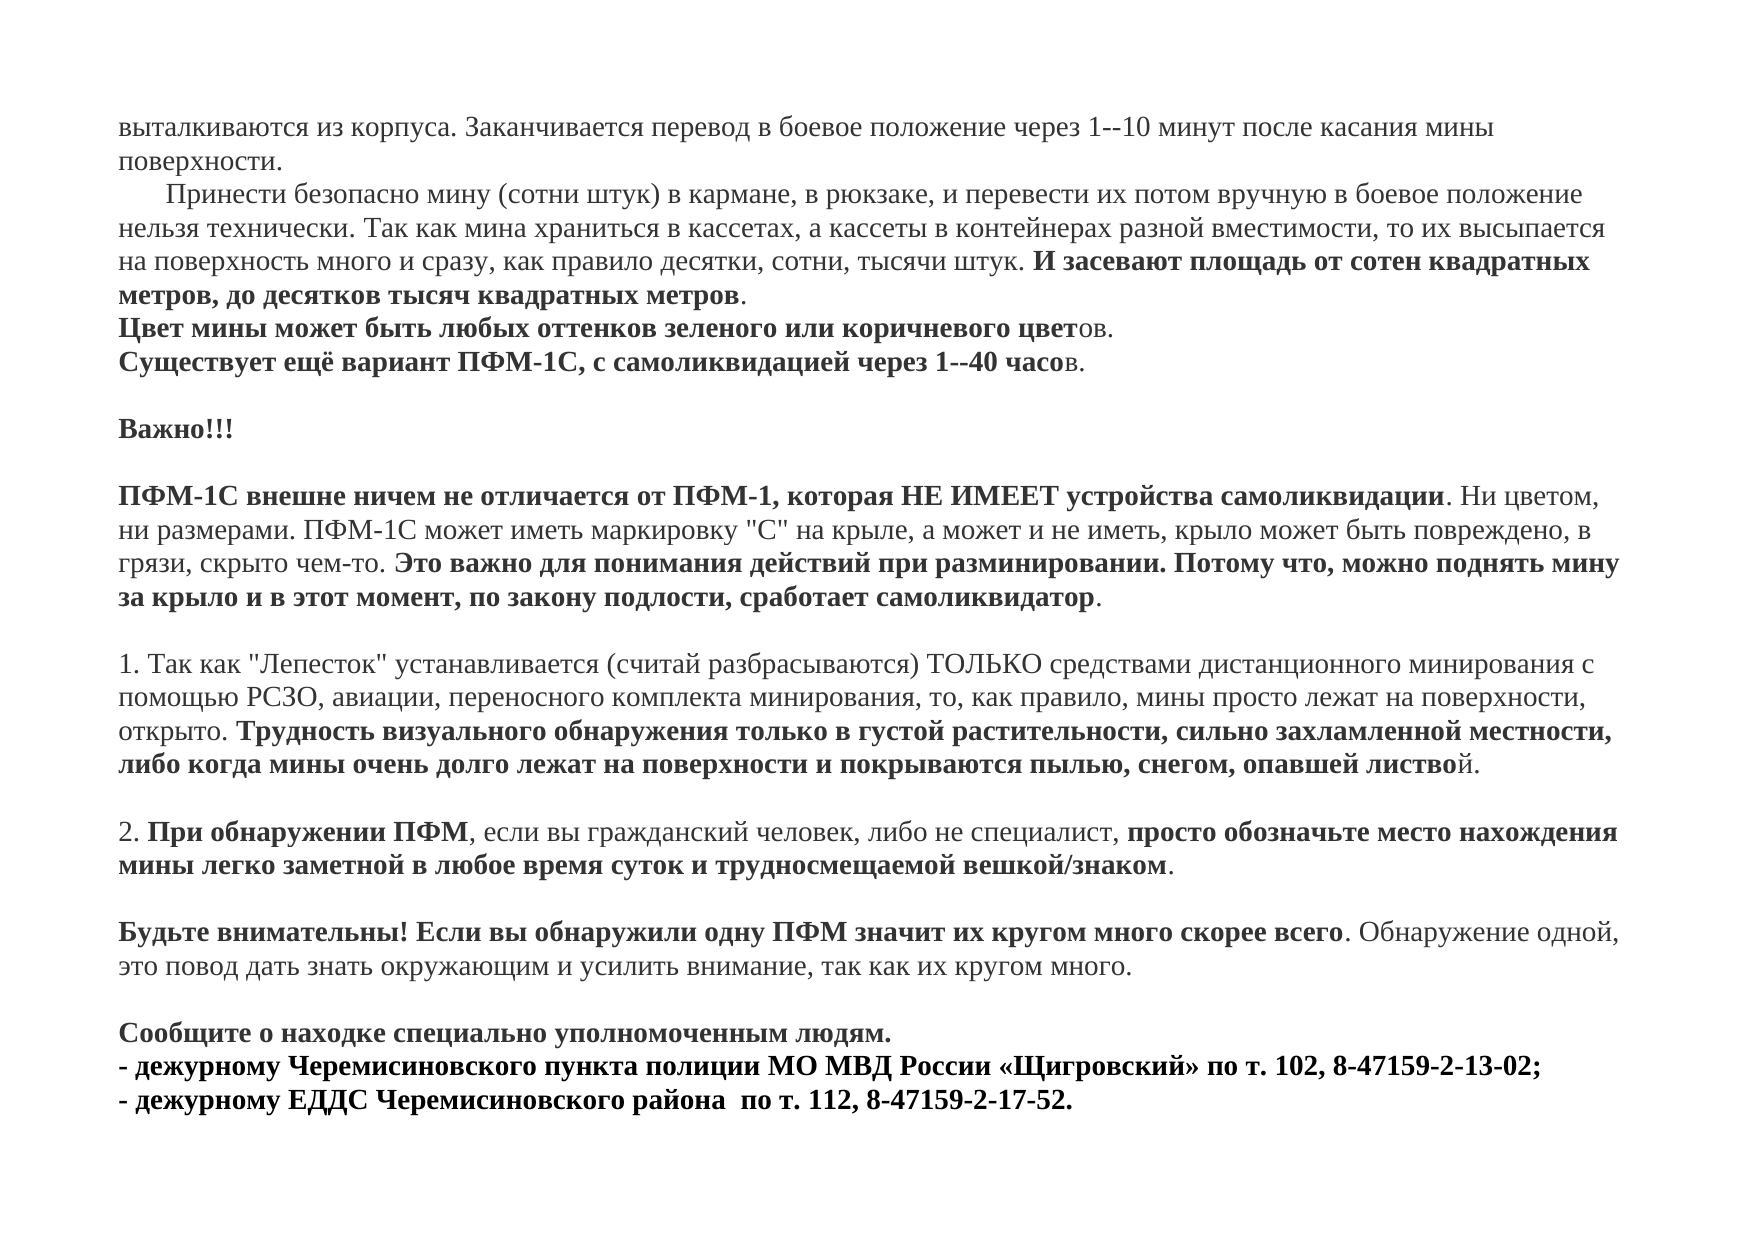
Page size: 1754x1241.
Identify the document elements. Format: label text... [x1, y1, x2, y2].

text - дежурному ЕДДС Черемисиновского района по т. 112, 8-47159-2-17-52. [118, 1082, 1636, 1116]
text - дежурному Черемисиновского пункта полиции МО МВД России «Щигровский» по т. 102, 8-47159-2-13-02; [118, 1048, 1636, 1082]
text Принести безопасно мину (сотни штук) в кармане, в рюкзаке, и перевести их потом вручную в боевое положение нельзя технически. Так как мина храниться в кассетах, а кассеты в контейнерах разной вместимости, то их высыпается на поверхность много и сразу, как правило десятки, сотни, тысячи штук. И засевают площадь от сотен квадратных метров, до десятков тысяч квадратных метров. Цвет мины может быть любых оттенков зеленого или коричневого цветов. Существует ещё вариант ПФМ-1С, с самоликвидацией через 1--40 часов. Важно!!! ПФМ-1С внешне ничем не отличается от ПФМ-1, которая НЕ ИМЕЕТ устройства самоликвидации. Ни цветом, ни размерами. ПФМ-1С может иметь маркировку "С" на крыле, а может и не иметь, крыло может быть повреждено, в грязи, скрыто чем-то. Это важно для понимания действий при разминировании. Потому что, можно поднять мину за крыло и в этот момент, по закону подлости, сработает самоликвидатор. 1. Так как "Лепесток" устанавливается (считай разбрасываются) ТОЛЬКО средствами дистанционного минирования с помощью РСЗО, авиации, переносного комплекта минирования, то, как правило, мины просто лежат на поверхности, открыто. Трудность визуального обнаружения только в густой растительности, сильно захламленной местности, либо когда мины очень долго лежат на поверхности и покрываются пылью, снегом, опавшей листвой. 2. При обнаружении ПФМ, если вы гражданский человек, либо не специалист, просто обозначьте место нахождения мины легко заметной в любое время суток и трудносмещаемой вешкой/знаком. Будьте внимательны! Если вы обнаружили одну ПФМ значит их кругом много скорее всего. Обнаружение одной, это повод дать знать окружающим и усилить внимание, так как их кругом много. Сообщите о находке специально уполномоченным людям. [118, 176, 1636, 1048]
